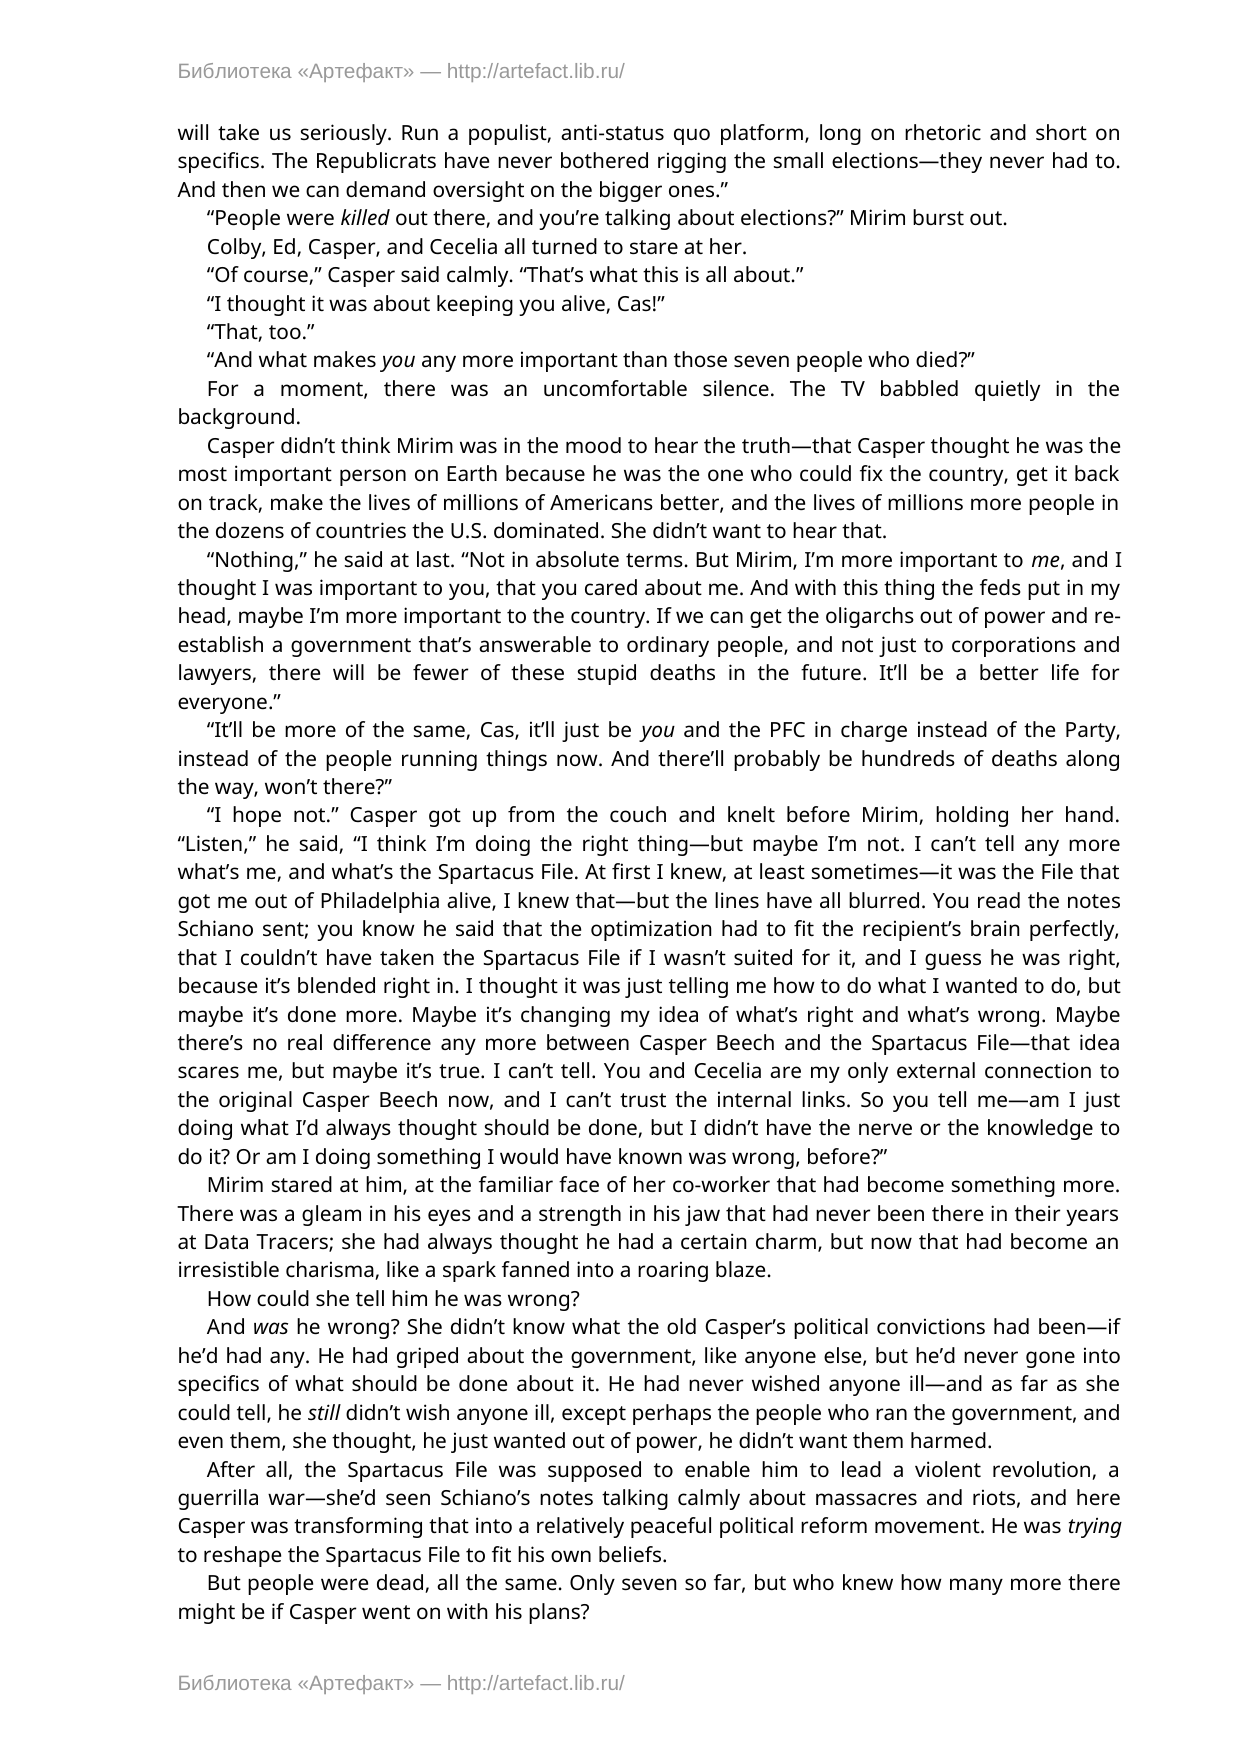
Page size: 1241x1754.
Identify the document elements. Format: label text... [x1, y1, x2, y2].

text But people were dead, all the same. Only seven so far, but who knew how many more there might be if Casper went on with his plans? [177, 1568, 1122, 1625]
text “Nothing,” he said at last. “Not in absolute terms. But Mirim, I’m more important to me, and I thought I was important to you, that you cared about me. And with this thing the feds put in my head, maybe I’m more important to the country. If we can get the oligarchs out of power and re-establish a government that’s answerable to ordinary people, and not just to corporations and lawyers, there will be fewer of these stupid deaths in the future. It’ll be a better life for everyone.” [177, 545, 1122, 715]
text “That, too.” [177, 317, 1122, 346]
text “People were killed out there, and you’re talking about elections?” Mirim burst out. [177, 203, 1122, 232]
text And was he wrong? She didn’t know what the old Casper’s political convictions had been—if he’d had any. He had griped about the government, like anyone else, but he’d never gone into specifics of what should be done about it. He had never wished anyone ill—and as far as she could tell, he still didn’t wish anyone ill, except perhaps the people who ran the government, and even them, she thought, he just wanted out of power, he didn’t want them harmed. [177, 1312, 1122, 1455]
text “I hope not.” Casper got up from the couch and knelt before Mirim, holding her hand. “Listen,” he said, “I think I’m doing the right thing—but maybe I’m not. I can’t tell any more what’s me, and what’s the Spartacus File. At first I knew, at least sometimes—it was the File that got me out of Philadelphia alive, I knew that—but the lines have all blurred. You read the notes Schiano sent; you know he said that the optimization had to fit the recipient’s brain perfectly, that I couldn’t have taken the Spartacus File if I wasn’t suited for it, and I guess he was right, because it’s blended right in. I thought it was just telling me how to do what I wanted to do, but maybe it’s done more. Maybe it’s changing my idea of what’s right and what’s wrong. Maybe there’s no real difference any more between Casper Beech and the Spartacus File—that idea scares me, but maybe it’s true. I can’t tell. You and Cecelia are my only external connection to the original Casper Beech now, and I can’t trust the internal links. So you tell me—am I just doing what I’d always thought should be done, but I didn’t have the nerve or the knowledge to do it? Or am I doing something I would have known was wrong, before?” [177, 801, 1122, 1170]
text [177, 118, 1122, 203]
text After all, the Spartacus File was supposed to enable him to lead a violent revolution, a guerrilla war—she’d seen Schiano’s notes talking calmly about massacres and riots, and here Casper was transforming that into a relatively peaceful political reform movement. He was trying to reshape the Spartacus File to fit his own beliefs. [177, 1455, 1122, 1568]
text For a moment, there was an uncomfortable silence. The TV babbled quietly in the background. [177, 374, 1122, 431]
text Mirim stared at him, at the familiar face of her co-worker that had become something more. There was a gleam in his eyes and a strength in his jaw that had never been there in their years at Data Tracers; she had always thought he had a certain charm, but now that had become an irresistible charisma, like a spark fanned into a roaring blaze. [177, 1170, 1122, 1284]
text “It’ll be more of the same, Cas, it’ll just be you and the PFC in charge instead of the Party, instead of the people running things now. And there’ll probably be hundreds of deaths along the way, won’t there?” [177, 715, 1122, 801]
text “Of course,” Casper said calmly. “That’s what this is all about.” [177, 260, 1122, 289]
text Casper didn’t think Mirim was in the mood to hear the truth—that Casper thought he was the most important person on Earth because he was the one who could fix the country, get it back on track, make the lives of millions of Americans better, and the lives of millions more people in the dozens of countries the U.S. dominated. She didn’t want to hear that. [177, 431, 1122, 545]
text “And what makes you any more important than those seven people who died?” [177, 346, 1122, 374]
text “I thought it was about keeping you alive, Cas!” [177, 289, 1122, 317]
text How could she tell him he was wrong? [177, 1284, 1122, 1312]
text Colby, Ed, Casper, and Cecelia all turned to stare at her. [177, 232, 1122, 260]
